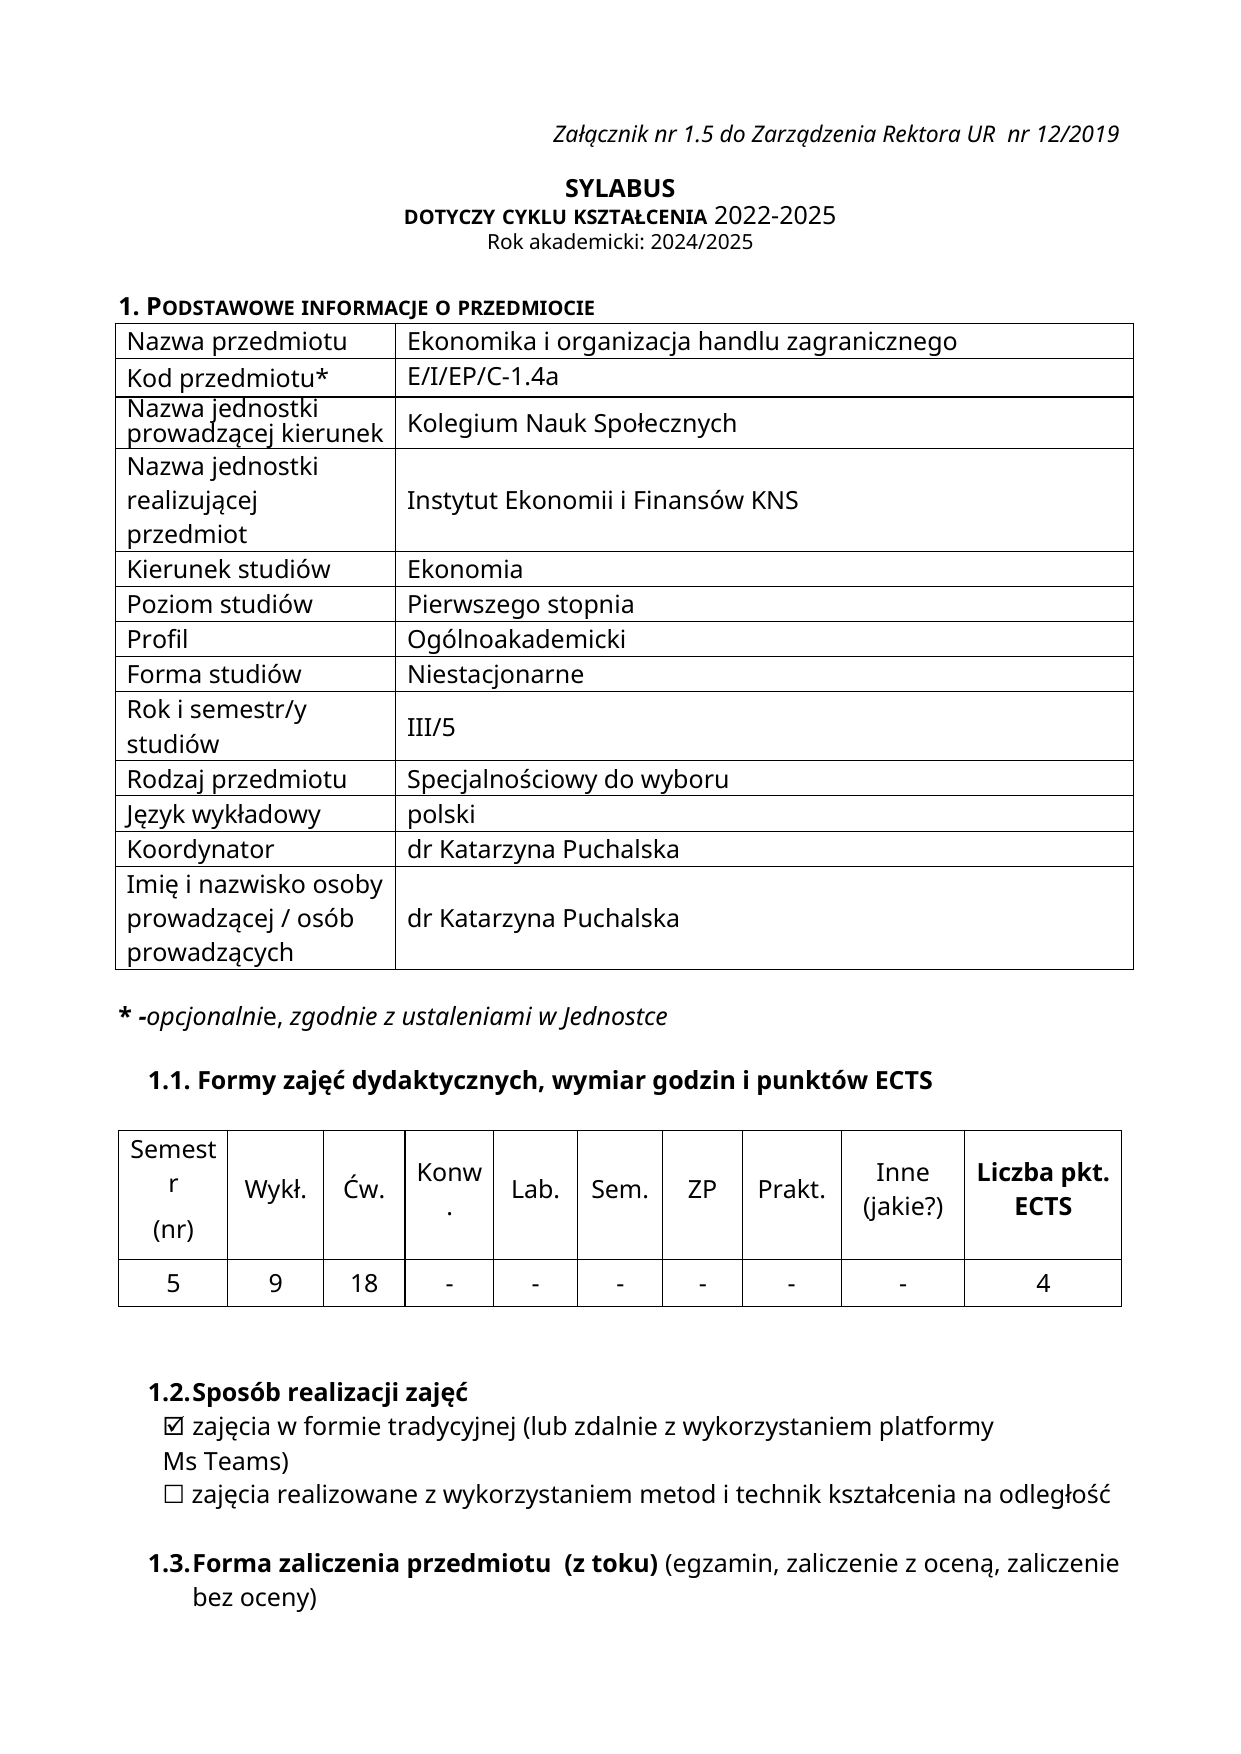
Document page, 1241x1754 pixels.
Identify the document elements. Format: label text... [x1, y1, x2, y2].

table_cell 18 [324, 1260, 404, 1306]
table_cell Język wykładowy [116, 796, 395, 831]
table_cell Kolegium Nauk Społecznych [396, 398, 1133, 447]
table_cell Imię i nazwisko osoby prowadzącej / osób prowadzących [116, 867, 395, 969]
table_cell Kod przedmiotu* [116, 359, 395, 396]
text Rok akademicki: 2024/2025 [118, 229, 1122, 254]
table_cell Ekonomia [396, 552, 1133, 586]
table_cell - [743, 1260, 841, 1306]
table_cell polski [396, 796, 1133, 831]
table_header Sem. [578, 1131, 662, 1259]
table_cell Rodzaj przedmiotu [116, 761, 395, 795]
table_header Wykł. [228, 1131, 323, 1259]
table_cell Rok i semestr/y studiów [116, 692, 395, 760]
table_cell Nazwa jednostki prowadzącej kierunek [116, 398, 395, 447]
table_cell Kierunek studiów [116, 552, 395, 586]
table_cell Ogólnoakademicki [396, 622, 1133, 656]
table_cell 5 [119, 1260, 227, 1306]
table_cell - [578, 1260, 662, 1306]
text zajęcia w formie tradycyjnej (lub zdalnie z wykorzystaniem platformy Ms Teams) [162, 1409, 1122, 1477]
text SYLABUS [118, 170, 1122, 204]
table_header Konw. [406, 1131, 493, 1259]
table_cell 4 [965, 1260, 1121, 1306]
text Załącznik nr 1.5 do Zarządzenia Rektora UR nr 12/2019 [118, 118, 1122, 149]
table_cell Profil [116, 622, 395, 656]
table_cell 9 [228, 1260, 323, 1306]
text 1. Podstawowe informacje o przedmiocie [118, 288, 1122, 322]
table_header Inne (jakie?) [842, 1131, 964, 1259]
text 1.2. Sposób realizacji zajęć [148, 1375, 1122, 1409]
table_header Ćw. [324, 1131, 404, 1259]
table_cell - [406, 1260, 493, 1306]
text 1.1. Formy zajęć dydaktycznych, wymiar godzin i punktów ECTS [148, 1062, 1122, 1096]
table_cell Nazwa jednostki realizującej przedmiot [116, 449, 395, 551]
table_header Lab. [494, 1131, 577, 1259]
table_header Ekonomika i organizacja handlu zagranicznego [396, 324, 1133, 357]
text * -opcjonalnie, zgodnie z ustaleniami w Jednostce [118, 999, 1122, 1033]
table_header Prakt. [743, 1131, 841, 1259]
table_cell dr Katarzyna Puchalska [396, 832, 1133, 866]
text 1.3. Forma zaliczenia przedmiotu (z toku) (egzamin, zaliczenie z oceną, zaliczenie bez oceny) [148, 1545, 1122, 1613]
table_cell Instytut Ekonomii i Finansów KNS [396, 449, 1133, 551]
table_cell - [494, 1260, 577, 1306]
table_cell Poziom studiów [116, 587, 395, 621]
table_cell Forma studiów [116, 657, 395, 691]
table_cell Pierwszego stopnia [396, 587, 1133, 621]
table_cell - [842, 1260, 964, 1306]
text ☐ zajęcia realizowane z wykorzystaniem metod i technik kształcenia na odległość [162, 1477, 1122, 1511]
table_cell Specjalnościowy do wyboru [396, 761, 1133, 795]
table_header Nazwa przedmiotu [116, 324, 395, 357]
table_cell Koordynator [116, 832, 395, 866]
text dotyczy cyklu kształcenia 2022-2025 [118, 204, 1122, 229]
table_header ZP [663, 1131, 742, 1259]
table_cell III/5 [396, 692, 1133, 760]
table_cell Niestacjonarne [396, 657, 1133, 691]
table_header Liczba pkt. ECTS [965, 1131, 1121, 1259]
table_header Semestr (nr) [119, 1131, 227, 1259]
table_cell - [663, 1260, 742, 1306]
table_cell dr Katarzyna Puchalska [396, 867, 1133, 969]
table_cell E/I/EP/C-1.4a [396, 359, 1133, 396]
